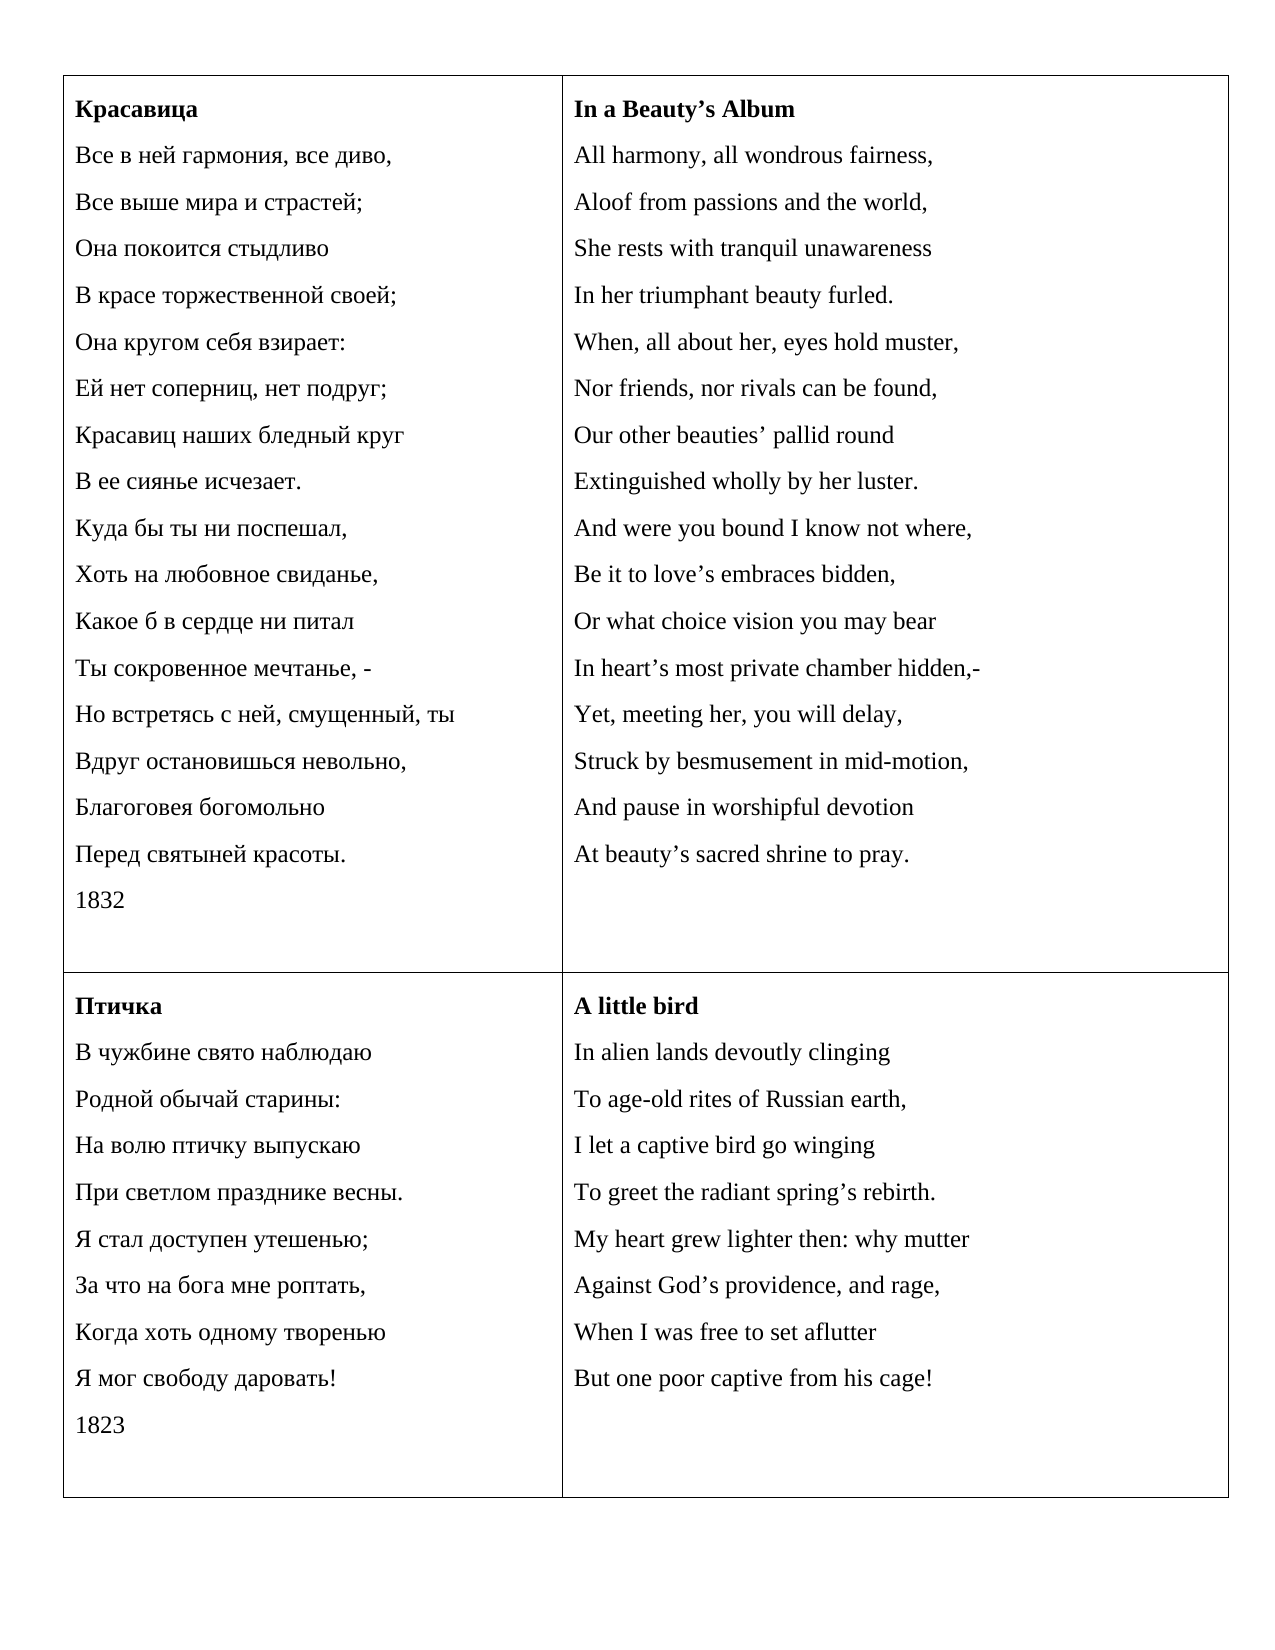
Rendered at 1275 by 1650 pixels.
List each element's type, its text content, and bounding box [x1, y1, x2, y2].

table_cell Красавица Все в ней гармония, все диво, Все выше мира и страстей; Она покоится стыдливо В красе торжественной своей; Она кругом себя взирает: Ей нет соперниц, нет подруг; Красавиц наших бледный круг В ее сиянье исчезает. Куда бы ты ни поспешал, Хоть на любовное свиданье, Какое б в сердце ни питал Ты сокровенное мечтанье, - Но встретясь с ней, смущенный, ты Вдруг остановишься невольно, Благоговея богомольно Перед святыней красоты. 1832 [64, 76, 562, 972]
table_cell A little bird In alien lands devoutly clinging To age-old rites of Russian earth, I let a captive bird go winging To greet the radiant spring’s rebirth. My heart grew lighter then: why mutter Against God’s providence, and rage, When I was free to set aflutter But one poor captive from his cage! [563, 973, 1228, 1497]
table_cell Птичка В чужбине свято наблюдаю Родной обычай старины: На волю птичку выпускаю При светлом празднике весны. Я стал доступен утешенью; За что на бога мне роптать, Когда хоть одному творенью Я мог свободу даровать! 1823 [64, 973, 562, 1497]
table_cell In a Beauty’s Album All harmony, all wondrous fairness, Aloof from passions and the world, She rests with tranquil unawareness In her triumphant beauty furled. When, all about her, eyes hold muster, Nor friends, nor rivals can be found, Our other beauties’ pallid round Extinguished wholly by her luster. And were you bound I know not where, Be it to love’s embraces bidden, Or what choice vision you may bear In heart’s most private chamber hidden,- Yet, meeting her, you will delay, Struck by besmusement in mid-motion, And pause in worshipful devotion At beauty’s sacred shrine to pray. [563, 76, 1228, 972]
